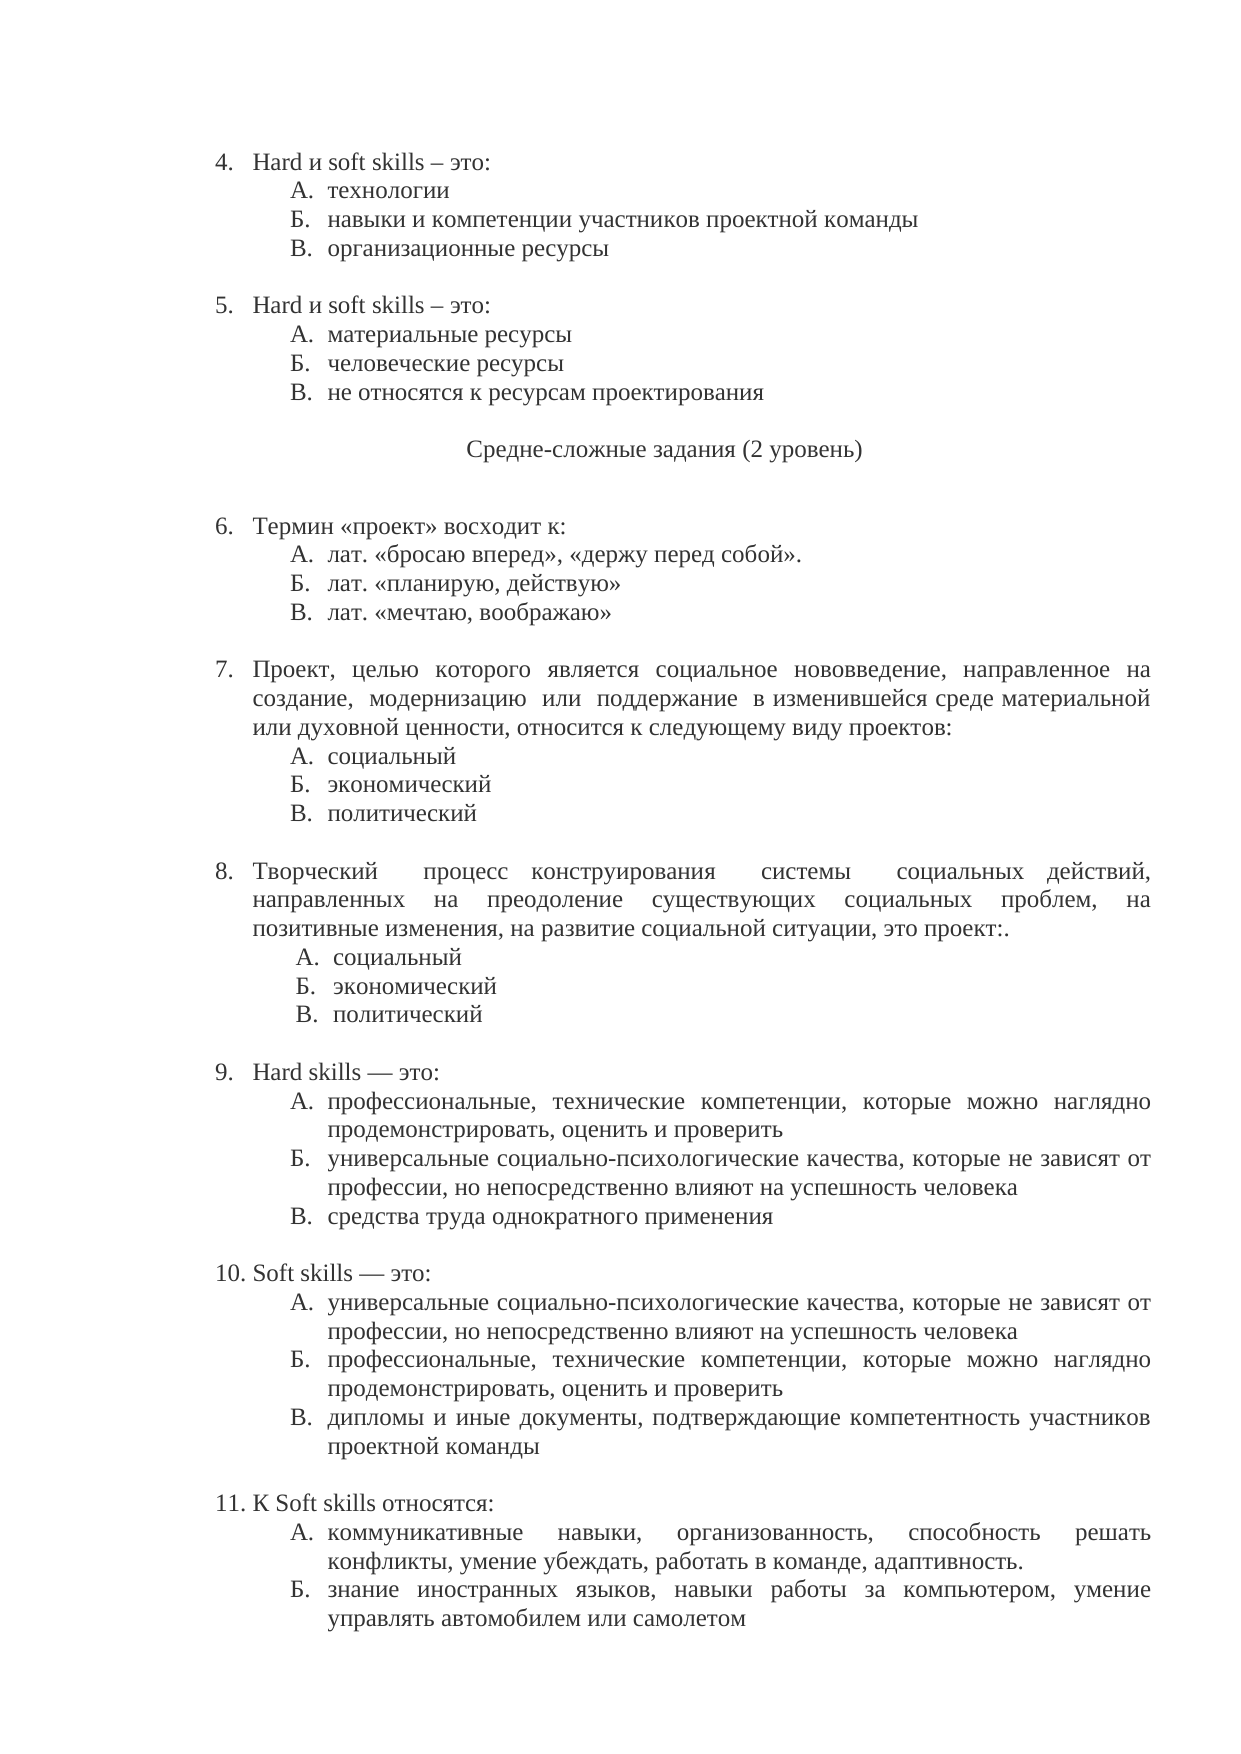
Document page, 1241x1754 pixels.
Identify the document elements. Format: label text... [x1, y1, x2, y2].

list Soft skills — это: [215, 1258, 1152, 1287]
list Hard и soft skills – это: [215, 147, 1152, 176]
list организационные ресурсы [290, 233, 1152, 262]
list профессиональные, технические компетенции, которые можно наглядно продемонстрировать, оценить и проверить [290, 1344, 1152, 1402]
list Проект, целью которого является социальное нововведение, направленное на создание, модернизацию или поддержание в изменившейся среде материальной или духовной ценности, относится к следующему виду проектов: [215, 654, 1152, 741]
list К Soft skills относятся: [215, 1488, 1152, 1517]
list навыки и компетенции участников проектной команды [290, 204, 1152, 233]
list универсальные социально-психологические качества, которые не зависят от профессии, но непосредственно влияют на успешность человека [290, 1287, 1152, 1344]
list универсальные социально-психологические качества, которые не зависят от профессии, но непосредственно влияют на успешность человека [290, 1143, 1152, 1201]
list дипломы и иные документы, подтверждающие компетентность участников проектной команды [290, 1402, 1152, 1459]
list средства труда однократного применения [290, 1201, 1152, 1229]
list не относятся к ресурсам проектирования [290, 377, 1152, 406]
list политический [295, 999, 1152, 1028]
list лат. «бросаю вперед», «держу перед собой». [290, 539, 1152, 568]
list лат. «мечтаю, воображаю» [290, 597, 1152, 626]
list технологии [290, 176, 1152, 204]
list лат. «планирую, действую» [290, 568, 1152, 597]
list материальные ресурсы [290, 319, 1152, 348]
list Hard skills — это: [215, 1057, 1152, 1086]
list экономический [295, 971, 1152, 999]
list Творческий процесс конструирования системы социальных действий, направленных на преодоление существующих социальных проблем, на позитивные изменения, на развитие социальной ситуации, это проект:. [215, 856, 1152, 942]
list Термин «проект» восходит к: [215, 511, 1152, 539]
list профессиональные, технические компетенции, которые можно наглядно продемонстрировать, оценить и проверить [290, 1086, 1152, 1143]
list экономический [290, 769, 1152, 798]
list коммуникативные навыки, организованность, способность решать конфликты, умение убеждать, работать в команде, адаптивность. [290, 1517, 1152, 1574]
list политический [290, 798, 1152, 827]
list человеческие ресурсы [290, 348, 1152, 377]
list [290, 1574, 1152, 1632]
list Hard и soft skills – это: [215, 291, 1152, 319]
text Средне-сложные задания (2 уровень) [177, 434, 1152, 463]
list социальный [290, 741, 1152, 769]
list социальный [295, 942, 1152, 971]
